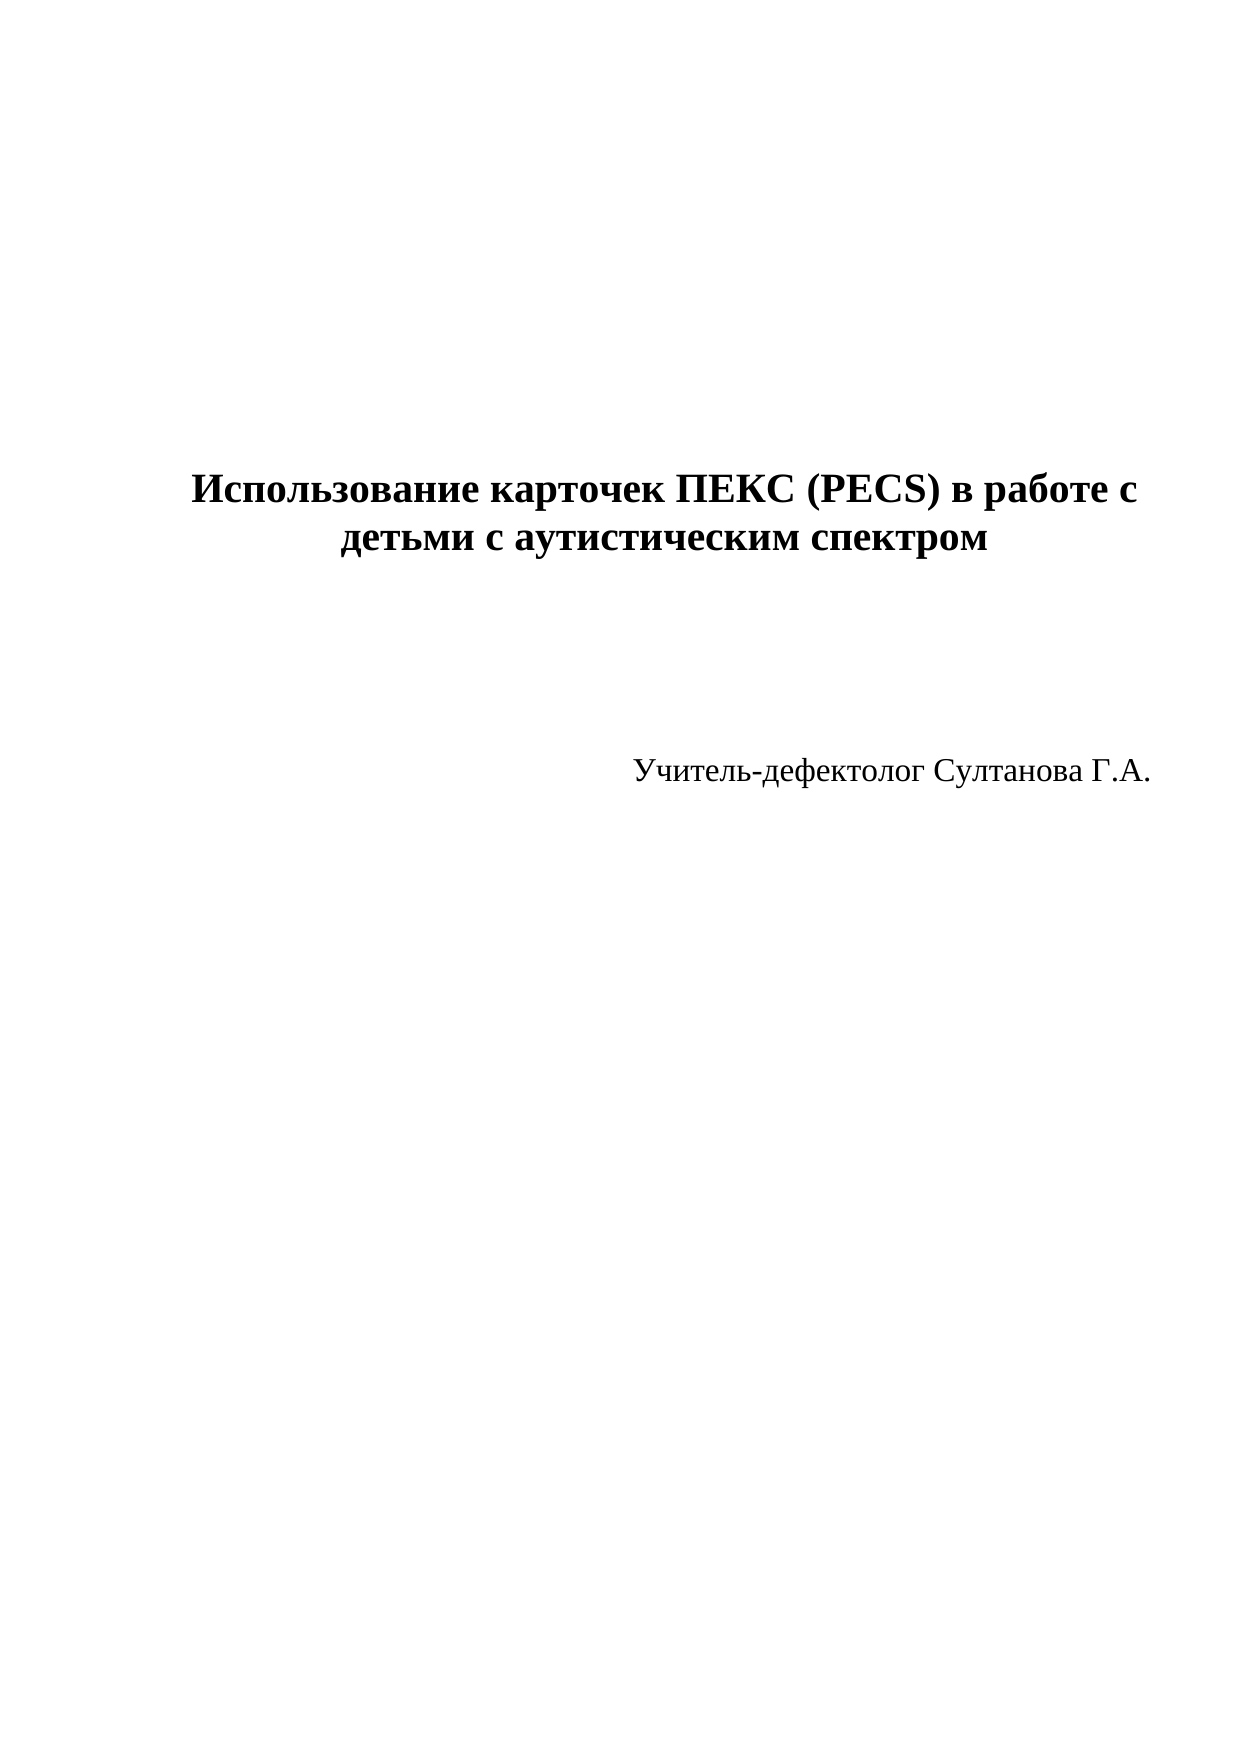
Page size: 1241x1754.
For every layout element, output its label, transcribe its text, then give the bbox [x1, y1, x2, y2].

text Использование карточек ПЕКС (PECS) в работе с детьми с аутистическим спектром [177, 463, 1152, 559]
text Учитель-дефектолог Султанова Г.А. [177, 751, 1152, 789]
